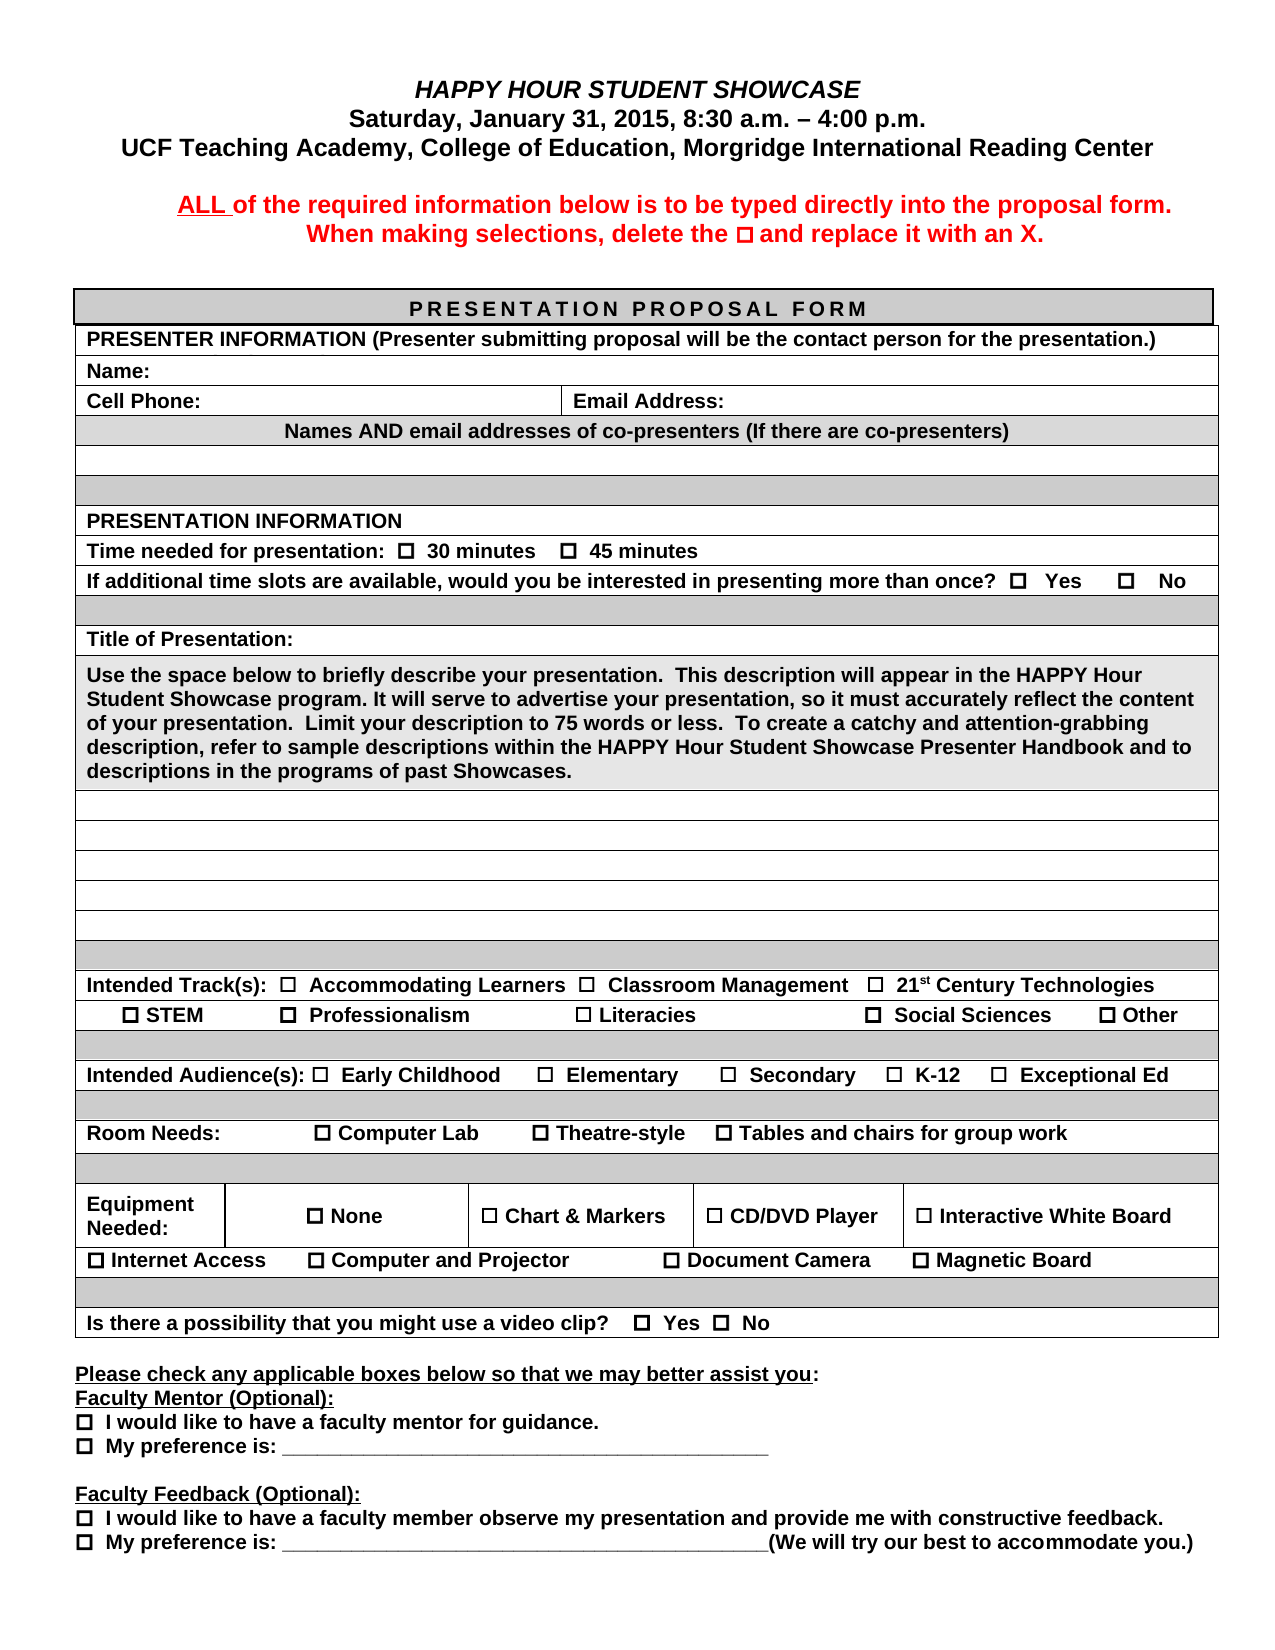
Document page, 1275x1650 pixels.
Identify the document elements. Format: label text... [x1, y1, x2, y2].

text My preference is: __________________________________________ [75, 1434, 1200, 1458]
table_cell PRESENTATION INFORMATION [76, 506, 1218, 535]
table_cell [76, 791, 1218, 819]
table_cell Use the space below to briefly describe your presentation. This description will appear in the HAPPY Hour Student Showcase program. It will serve to advertise your presentation, so it must accurately reflect the content of your presentation. Limit your description to 75 words or less. To create a catchy and attention-grabbing description, refer to sample descriptions within the HAPPY Hour Student Showcase Presenter Handbook and to descriptions in the programs of past Showcases. [76, 656, 1218, 789]
table_cell Room Needs: Computer Lab Theatre-style Tables and chairs for group work [76, 1121, 1218, 1153]
table_cell Title of Presentation: [76, 626, 1218, 655]
text I would like to have a faculty member observe my presentation and provide me with constructive feedback. [75, 1506, 1200, 1530]
table_cell Internet Access Computer and Projector Document Camera Magnetic Board [76, 1248, 1218, 1277]
table_cell Time needed for presentation: 30 minutes 45 minutes [76, 536, 1218, 565]
text Faculty Mentor (Optional): [75, 1386, 1200, 1410]
table_cell [76, 446, 1218, 475]
table_cell CD/DVD Player [694, 1184, 903, 1247]
table_cell [76, 1154, 1218, 1183]
text HAPPY HOUR STUDENT SHOWCASE [75, 75, 1200, 104]
table_cell [76, 911, 1218, 939]
text My preference is: __________________________________________(We will try our best to accommodate you.) [75, 1530, 1200, 1554]
table_cell [76, 1091, 1218, 1119]
table_cell Interactive White Board [904, 1184, 1218, 1247]
table_header PRESENTER INFORMATION (Presenter submitting proposal will be the contact person for the presentation.) prepresentation.)group.) [76, 326, 1218, 355]
table_cell Email Address: [562, 386, 1218, 415]
text Faculty Feedback (Optional): [75, 1482, 1200, 1506]
table_cell [76, 1278, 1218, 1307]
table_cell [76, 821, 1218, 849]
table_cell [76, 851, 1218, 879]
table_cell Chart & Markers [469, 1184, 693, 1247]
table_cell [76, 881, 1218, 909]
table_cell Name: [76, 356, 1218, 385]
table_cell [76, 941, 1218, 969]
text I would like to have a faculty mentor for guidance. [75, 1410, 1200, 1434]
table_cell If additional time slots are available, would you be interested in presenting more than once? Yes No [76, 566, 1218, 595]
table_cell Names AND email addresses of co-presenters (If there are co-presenters) [76, 416, 1218, 445]
table_cell [76, 1031, 1218, 1059]
table_cell Intended Audience(s): Early Childhood Elementary Secondary K-12 Exceptional Ed [76, 1061, 1218, 1089]
table_cell Cell Phone: [76, 386, 561, 415]
text Saturday, January 31, 2015, 8:30 a.m. – 4:00 p.m. [75, 104, 1200, 132]
table_cell None [226, 1184, 468, 1247]
list ALL of the required information below is to be typed directly into the proposal form. When making selections, delete the and replace it with an X. [150, 190, 1200, 247]
table_cell Intended Track(s): Accommodating Learners Classroom Management 21st Century Technologies [76, 971, 1218, 999]
table_cell [76, 596, 1218, 625]
table_cell Is there a possibility that you might use a video clip? Yes No [76, 1308, 1218, 1337]
text UCF Teaching Academy, College of Education, Morgridge International Reading Center [75, 132, 1200, 161]
table_cell STEM Professionalism Literacies Social Sciences Other [76, 1001, 1218, 1029]
subtitle PRESENTATION PROPOSAL FORM [75, 293, 1212, 323]
table_cell Equipment Needed: [76, 1184, 224, 1247]
text Please check any applicable boxes below so that we may better assist you: [75, 1362, 1200, 1386]
table_cell [76, 476, 1218, 505]
